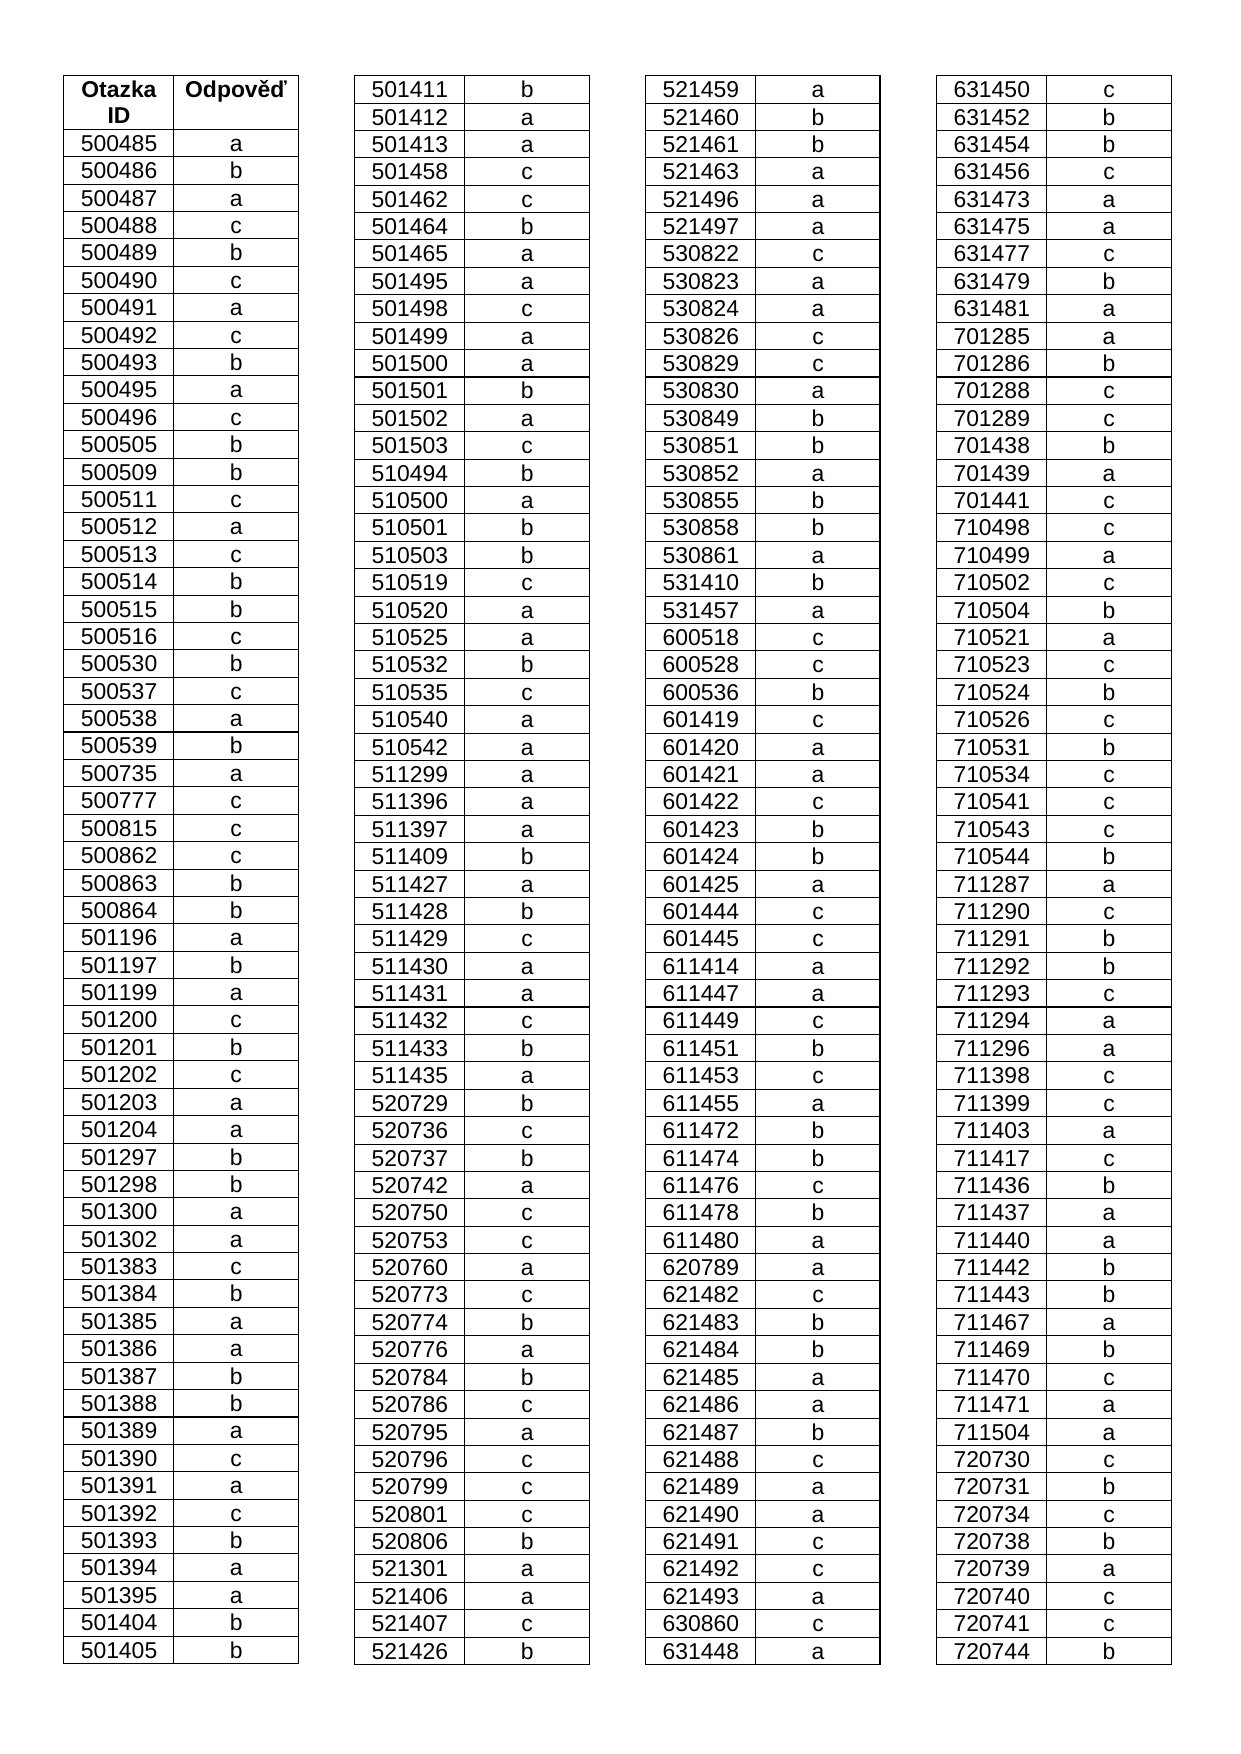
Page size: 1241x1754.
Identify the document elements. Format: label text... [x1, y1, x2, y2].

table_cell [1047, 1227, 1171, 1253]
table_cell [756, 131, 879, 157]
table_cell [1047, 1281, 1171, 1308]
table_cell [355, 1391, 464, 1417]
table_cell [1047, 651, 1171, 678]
table_cell 501297 [64, 1144, 173, 1170]
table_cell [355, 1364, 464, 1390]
table_cell c [465, 679, 589, 705]
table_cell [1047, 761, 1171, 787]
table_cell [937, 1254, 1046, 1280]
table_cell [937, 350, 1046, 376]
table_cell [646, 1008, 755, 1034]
table_cell c [465, 569, 589, 596]
table_cell 500505 [64, 431, 173, 457]
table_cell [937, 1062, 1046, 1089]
table_cell 501395 [64, 1582, 173, 1608]
table_cell b [465, 1145, 589, 1171]
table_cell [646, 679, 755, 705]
table_cell 501405 [64, 1637, 173, 1663]
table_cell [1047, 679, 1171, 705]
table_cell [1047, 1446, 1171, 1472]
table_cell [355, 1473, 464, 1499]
table_cell c [465, 925, 589, 952]
table_cell 500489 [64, 239, 173, 266]
table_cell 500863 [64, 870, 173, 896]
table_cell a [174, 1582, 298, 1608]
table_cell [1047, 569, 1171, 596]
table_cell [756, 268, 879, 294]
table_cell a [174, 1335, 298, 1362]
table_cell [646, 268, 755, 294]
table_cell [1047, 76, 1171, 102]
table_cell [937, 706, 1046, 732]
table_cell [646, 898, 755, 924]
table_cell 501495 [355, 268, 464, 294]
table_cell 500512 [64, 513, 173, 540]
table_cell a [174, 1226, 298, 1252]
table_cell 500509 [64, 459, 173, 485]
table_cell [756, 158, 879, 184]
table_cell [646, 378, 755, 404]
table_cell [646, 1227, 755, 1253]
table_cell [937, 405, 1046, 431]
table_cell a [174, 924, 298, 951]
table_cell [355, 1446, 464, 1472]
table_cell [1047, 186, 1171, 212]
table_cell 501384 [64, 1280, 173, 1307]
table_cell b [174, 1363, 298, 1389]
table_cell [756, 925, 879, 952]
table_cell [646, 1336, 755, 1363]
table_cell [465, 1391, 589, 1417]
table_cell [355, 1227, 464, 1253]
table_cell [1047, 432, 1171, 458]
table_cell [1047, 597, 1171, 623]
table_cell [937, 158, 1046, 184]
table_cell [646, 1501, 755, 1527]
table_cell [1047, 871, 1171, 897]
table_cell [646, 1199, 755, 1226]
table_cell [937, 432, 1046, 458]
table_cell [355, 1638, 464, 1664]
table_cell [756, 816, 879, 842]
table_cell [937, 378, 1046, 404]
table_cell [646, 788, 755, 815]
table_cell b [174, 459, 298, 485]
table_cell c [174, 1006, 298, 1033]
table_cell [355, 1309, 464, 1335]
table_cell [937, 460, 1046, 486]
table_cell 511433 [355, 1035, 464, 1061]
table_cell a [174, 1116, 298, 1142]
table_cell c [465, 186, 589, 212]
table_cell a [465, 1172, 589, 1198]
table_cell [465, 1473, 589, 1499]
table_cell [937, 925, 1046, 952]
table_cell c [174, 541, 298, 567]
table_cell 500496 [64, 404, 173, 430]
table_cell 510525 [355, 624, 464, 650]
table_cell 510535 [355, 679, 464, 705]
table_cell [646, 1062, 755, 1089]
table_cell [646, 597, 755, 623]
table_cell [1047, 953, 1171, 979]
table_header Otazka ID [64, 76, 173, 129]
table_cell a [465, 487, 589, 513]
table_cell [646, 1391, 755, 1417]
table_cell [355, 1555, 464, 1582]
table_cell 501412 [355, 104, 464, 130]
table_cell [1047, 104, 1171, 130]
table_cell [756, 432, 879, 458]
table_cell c [174, 212, 298, 238]
table_cell 500777 [64, 787, 173, 814]
table_cell 500539 [64, 733, 173, 759]
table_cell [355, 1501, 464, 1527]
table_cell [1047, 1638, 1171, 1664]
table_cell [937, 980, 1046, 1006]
table_cell 500495 [64, 376, 173, 403]
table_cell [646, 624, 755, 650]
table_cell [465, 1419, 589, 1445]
table_cell a [465, 980, 589, 1006]
table_cell 520729 [355, 1090, 464, 1116]
table_cell 500514 [64, 568, 173, 594]
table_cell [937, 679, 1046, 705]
table_cell b [465, 1090, 589, 1116]
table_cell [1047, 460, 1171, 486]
table_cell a [174, 1198, 298, 1224]
table_cell a [465, 268, 589, 294]
table_cell a [465, 788, 589, 815]
table_cell 501392 [64, 1500, 173, 1526]
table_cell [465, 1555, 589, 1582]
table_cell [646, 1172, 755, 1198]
table_cell 511431 [355, 980, 464, 1006]
table_cell b [174, 157, 298, 183]
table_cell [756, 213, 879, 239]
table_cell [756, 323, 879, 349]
table_cell a [174, 1418, 298, 1444]
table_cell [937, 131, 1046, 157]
table_cell 501391 [64, 1472, 173, 1498]
table_cell b [465, 1035, 589, 1061]
table_cell b [465, 514, 589, 541]
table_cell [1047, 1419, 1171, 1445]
table_cell 501387 [64, 1363, 173, 1389]
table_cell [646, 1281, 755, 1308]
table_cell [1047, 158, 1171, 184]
table_cell a [465, 761, 589, 787]
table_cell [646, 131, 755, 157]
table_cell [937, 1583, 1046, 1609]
table_cell b [465, 542, 589, 568]
table_cell b [174, 870, 298, 896]
table_cell b [174, 952, 298, 978]
table_cell c [174, 1500, 298, 1526]
table_cell 511427 [355, 871, 464, 897]
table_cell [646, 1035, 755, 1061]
table_cell 510494 [355, 460, 464, 486]
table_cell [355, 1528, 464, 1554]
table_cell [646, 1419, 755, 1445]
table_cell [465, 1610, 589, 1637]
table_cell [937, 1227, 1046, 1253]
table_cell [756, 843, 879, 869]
table_cell 500490 [64, 267, 173, 293]
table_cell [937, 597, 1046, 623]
table_cell a [174, 1554, 298, 1581]
table_cell a [465, 323, 589, 349]
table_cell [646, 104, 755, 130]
table_cell c [174, 842, 298, 868]
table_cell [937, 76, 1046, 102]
table_cell a [465, 953, 589, 979]
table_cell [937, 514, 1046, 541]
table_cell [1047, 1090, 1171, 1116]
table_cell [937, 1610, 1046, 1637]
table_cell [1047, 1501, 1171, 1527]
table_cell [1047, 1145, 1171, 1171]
table_cell 500511 [64, 486, 173, 512]
table_cell 511397 [355, 816, 464, 842]
table_cell 500735 [64, 760, 173, 786]
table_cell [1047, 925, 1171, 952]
table_cell b [465, 898, 589, 924]
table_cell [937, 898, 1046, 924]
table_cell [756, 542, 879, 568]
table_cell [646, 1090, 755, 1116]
table_cell a [174, 760, 298, 786]
table_cell a [465, 104, 589, 130]
table_cell 501501 [355, 378, 464, 404]
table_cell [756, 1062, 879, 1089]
table_cell 510542 [355, 734, 464, 760]
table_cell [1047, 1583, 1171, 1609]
table_cell 510519 [355, 569, 464, 596]
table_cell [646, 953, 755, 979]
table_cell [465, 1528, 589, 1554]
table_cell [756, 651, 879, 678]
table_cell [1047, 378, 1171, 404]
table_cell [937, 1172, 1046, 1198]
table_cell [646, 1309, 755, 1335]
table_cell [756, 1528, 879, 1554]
table_header Odpověď [174, 76, 298, 129]
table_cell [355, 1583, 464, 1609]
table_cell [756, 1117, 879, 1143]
table_cell a [465, 706, 589, 732]
table_cell c [465, 432, 589, 458]
table_cell 501385 [64, 1308, 173, 1334]
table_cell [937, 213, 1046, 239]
table_cell c [174, 267, 298, 293]
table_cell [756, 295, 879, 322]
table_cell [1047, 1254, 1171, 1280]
table_cell 501499 [355, 323, 464, 349]
table_cell a [465, 597, 589, 623]
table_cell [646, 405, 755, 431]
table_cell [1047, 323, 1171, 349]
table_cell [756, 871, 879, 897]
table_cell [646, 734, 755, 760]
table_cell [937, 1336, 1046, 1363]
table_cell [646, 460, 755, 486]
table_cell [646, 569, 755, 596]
table_cell a [174, 979, 298, 1005]
table_cell b [174, 650, 298, 677]
table_cell b [174, 897, 298, 923]
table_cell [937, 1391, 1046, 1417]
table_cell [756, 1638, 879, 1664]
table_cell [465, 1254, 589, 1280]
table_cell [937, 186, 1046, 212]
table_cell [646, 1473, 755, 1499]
table_cell c [465, 158, 589, 184]
table_cell 501204 [64, 1116, 173, 1142]
table_cell b [174, 431, 298, 457]
table_cell 501465 [355, 240, 464, 267]
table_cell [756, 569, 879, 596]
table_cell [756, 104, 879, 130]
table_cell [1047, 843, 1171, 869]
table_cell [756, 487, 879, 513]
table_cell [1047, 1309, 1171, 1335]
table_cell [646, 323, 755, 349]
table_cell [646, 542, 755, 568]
table_cell 500485 [64, 130, 173, 156]
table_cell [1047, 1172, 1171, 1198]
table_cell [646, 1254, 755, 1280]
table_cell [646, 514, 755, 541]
table_cell a [465, 1062, 589, 1089]
table_cell b [174, 596, 298, 622]
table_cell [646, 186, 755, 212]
table_cell c [465, 295, 589, 322]
table_cell 500486 [64, 157, 173, 183]
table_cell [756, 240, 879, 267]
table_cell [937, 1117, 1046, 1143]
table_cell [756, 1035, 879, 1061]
table_cell c [174, 815, 298, 841]
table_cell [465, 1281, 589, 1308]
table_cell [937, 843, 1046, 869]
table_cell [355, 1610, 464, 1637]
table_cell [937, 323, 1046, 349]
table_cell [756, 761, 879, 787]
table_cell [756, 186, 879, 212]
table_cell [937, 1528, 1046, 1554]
table_cell c [174, 1061, 298, 1088]
table_cell a [174, 130, 298, 156]
table_cell 501199 [64, 979, 173, 1005]
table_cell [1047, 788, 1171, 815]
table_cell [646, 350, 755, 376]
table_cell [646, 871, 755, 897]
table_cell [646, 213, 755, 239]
table_cell 510532 [355, 651, 464, 678]
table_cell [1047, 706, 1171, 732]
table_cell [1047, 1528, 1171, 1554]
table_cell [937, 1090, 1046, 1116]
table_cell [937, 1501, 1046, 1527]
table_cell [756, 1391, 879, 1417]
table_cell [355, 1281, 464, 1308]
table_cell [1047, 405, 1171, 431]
table_cell 511428 [355, 898, 464, 924]
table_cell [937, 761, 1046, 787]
table_cell 501196 [64, 924, 173, 951]
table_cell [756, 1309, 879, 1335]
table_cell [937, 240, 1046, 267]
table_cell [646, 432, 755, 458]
table_cell c [465, 1008, 589, 1034]
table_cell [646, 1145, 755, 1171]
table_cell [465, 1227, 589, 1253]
table_cell 501298 [64, 1171, 173, 1197]
table_cell 501503 [355, 432, 464, 458]
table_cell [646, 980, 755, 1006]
table_cell 511432 [355, 1008, 464, 1034]
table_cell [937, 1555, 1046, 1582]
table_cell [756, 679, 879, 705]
table_cell 510540 [355, 706, 464, 732]
table_cell a [174, 185, 298, 211]
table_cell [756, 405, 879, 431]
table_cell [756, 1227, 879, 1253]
table_cell c [174, 322, 298, 348]
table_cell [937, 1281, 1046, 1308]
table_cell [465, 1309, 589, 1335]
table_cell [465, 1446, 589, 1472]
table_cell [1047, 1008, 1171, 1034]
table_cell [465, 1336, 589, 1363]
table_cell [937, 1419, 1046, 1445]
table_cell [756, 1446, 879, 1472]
table_cell c [174, 787, 298, 814]
table_cell 501411 [355, 76, 464, 102]
table_cell 511396 [355, 788, 464, 815]
table_cell b [174, 1609, 298, 1636]
table_cell 500491 [64, 294, 173, 321]
table_cell 501500 [355, 350, 464, 376]
table_cell 510503 [355, 542, 464, 568]
table_cell a [465, 871, 589, 897]
table_cell 501498 [355, 295, 464, 322]
table_cell 500537 [64, 678, 173, 704]
table_cell 501502 [355, 405, 464, 431]
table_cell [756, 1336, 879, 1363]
table_cell a [465, 240, 589, 267]
table_cell a [465, 816, 589, 842]
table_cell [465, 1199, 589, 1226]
table_cell 501201 [64, 1034, 173, 1060]
table_cell b [174, 239, 298, 266]
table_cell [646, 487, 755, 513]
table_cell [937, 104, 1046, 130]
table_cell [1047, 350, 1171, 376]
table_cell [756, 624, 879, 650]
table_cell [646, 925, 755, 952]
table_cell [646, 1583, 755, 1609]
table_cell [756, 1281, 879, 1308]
table_cell c [465, 1117, 589, 1143]
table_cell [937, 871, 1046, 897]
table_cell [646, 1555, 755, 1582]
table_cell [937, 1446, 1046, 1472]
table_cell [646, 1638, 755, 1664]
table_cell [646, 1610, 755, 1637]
table_cell a [465, 405, 589, 431]
table_cell 501300 [64, 1198, 173, 1224]
table_cell b [465, 76, 589, 102]
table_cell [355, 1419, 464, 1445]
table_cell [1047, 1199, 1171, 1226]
table_cell a [174, 513, 298, 540]
table_cell c [174, 404, 298, 430]
table_cell 511435 [355, 1062, 464, 1089]
table_cell 501393 [64, 1527, 173, 1553]
table_cell 501458 [355, 158, 464, 184]
table_cell 501200 [64, 1006, 173, 1033]
table_cell 500530 [64, 650, 173, 677]
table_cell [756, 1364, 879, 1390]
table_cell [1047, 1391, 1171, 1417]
table_cell 500815 [64, 815, 173, 841]
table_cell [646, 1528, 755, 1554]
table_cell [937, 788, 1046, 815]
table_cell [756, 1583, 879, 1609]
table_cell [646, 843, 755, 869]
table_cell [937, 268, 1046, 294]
table_cell b [465, 843, 589, 869]
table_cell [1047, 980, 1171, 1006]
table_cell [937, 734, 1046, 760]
table_cell a [174, 376, 298, 403]
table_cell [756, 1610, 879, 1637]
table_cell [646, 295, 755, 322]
table_cell 501388 [64, 1390, 173, 1416]
table_cell 511409 [355, 843, 464, 869]
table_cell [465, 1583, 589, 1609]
table_cell 500492 [64, 322, 173, 348]
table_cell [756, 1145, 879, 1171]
table_cell c [174, 623, 298, 649]
table_cell 510500 [355, 487, 464, 513]
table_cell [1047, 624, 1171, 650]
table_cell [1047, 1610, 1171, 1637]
table_cell b [465, 213, 589, 239]
table_cell a [465, 131, 589, 157]
table_cell b [174, 1637, 298, 1663]
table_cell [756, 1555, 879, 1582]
table_cell b [465, 460, 589, 486]
table_cell 501404 [64, 1609, 173, 1636]
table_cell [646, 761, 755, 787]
table_cell 501394 [64, 1554, 173, 1581]
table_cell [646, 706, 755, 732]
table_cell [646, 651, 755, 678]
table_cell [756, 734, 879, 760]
table_cell a [174, 1089, 298, 1115]
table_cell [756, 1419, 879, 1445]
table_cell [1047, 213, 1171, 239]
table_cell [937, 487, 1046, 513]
table_cell 501464 [355, 213, 464, 239]
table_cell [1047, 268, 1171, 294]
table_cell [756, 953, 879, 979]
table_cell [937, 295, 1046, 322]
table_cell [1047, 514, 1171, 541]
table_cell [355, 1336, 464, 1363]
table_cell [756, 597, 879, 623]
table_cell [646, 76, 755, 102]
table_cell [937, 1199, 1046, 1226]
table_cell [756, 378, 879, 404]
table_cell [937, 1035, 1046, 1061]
table_cell b [174, 1390, 298, 1416]
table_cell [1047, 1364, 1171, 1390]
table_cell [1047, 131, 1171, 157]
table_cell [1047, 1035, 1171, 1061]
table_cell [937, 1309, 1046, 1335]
table_cell a [174, 705, 298, 731]
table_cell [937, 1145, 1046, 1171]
table_cell a [174, 294, 298, 321]
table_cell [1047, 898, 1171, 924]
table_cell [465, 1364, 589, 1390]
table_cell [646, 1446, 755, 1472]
table_cell b [174, 568, 298, 594]
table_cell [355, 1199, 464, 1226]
table_cell b [174, 1171, 298, 1197]
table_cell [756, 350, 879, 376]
table_cell 510501 [355, 514, 464, 541]
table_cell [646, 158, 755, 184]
table_cell b [465, 378, 589, 404]
table_cell 501390 [64, 1445, 173, 1471]
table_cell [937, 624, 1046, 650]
table_cell 501462 [355, 186, 464, 212]
table_cell 511429 [355, 925, 464, 952]
table_cell c [174, 1253, 298, 1279]
table_cell b [465, 651, 589, 678]
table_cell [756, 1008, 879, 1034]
table_cell b [174, 733, 298, 759]
table_cell 520742 [355, 1172, 464, 1198]
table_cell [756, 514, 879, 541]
table_cell 500493 [64, 349, 173, 375]
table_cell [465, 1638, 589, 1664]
table_cell 500862 [64, 842, 173, 868]
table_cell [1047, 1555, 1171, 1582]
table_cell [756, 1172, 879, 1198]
table_cell 511430 [355, 953, 464, 979]
table_cell 520737 [355, 1145, 464, 1171]
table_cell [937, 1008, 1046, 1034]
table_cell c [174, 1445, 298, 1471]
table_cell 500513 [64, 541, 173, 567]
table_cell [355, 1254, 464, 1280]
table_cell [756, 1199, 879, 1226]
table_cell b [174, 1144, 298, 1170]
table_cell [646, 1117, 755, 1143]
table_cell c [174, 678, 298, 704]
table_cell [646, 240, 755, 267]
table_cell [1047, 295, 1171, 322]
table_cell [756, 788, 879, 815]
table_cell 501202 [64, 1061, 173, 1088]
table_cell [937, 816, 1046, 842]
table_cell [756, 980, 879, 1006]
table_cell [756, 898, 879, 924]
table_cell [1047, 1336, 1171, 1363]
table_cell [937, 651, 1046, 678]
table_cell 500487 [64, 185, 173, 211]
table_cell 501302 [64, 1226, 173, 1252]
table_cell c [174, 486, 298, 512]
table_cell a [174, 1472, 298, 1498]
table_cell b [174, 349, 298, 375]
table_cell 500516 [64, 623, 173, 649]
table_cell 501413 [355, 131, 464, 157]
table_cell a [465, 734, 589, 760]
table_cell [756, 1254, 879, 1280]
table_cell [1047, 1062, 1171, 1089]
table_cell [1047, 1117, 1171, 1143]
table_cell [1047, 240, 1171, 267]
table_cell a [174, 1308, 298, 1334]
table_cell b [174, 1527, 298, 1553]
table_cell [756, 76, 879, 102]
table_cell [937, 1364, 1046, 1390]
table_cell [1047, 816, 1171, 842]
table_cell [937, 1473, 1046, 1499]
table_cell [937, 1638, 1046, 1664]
table_cell 501386 [64, 1335, 173, 1362]
table_cell b [174, 1280, 298, 1307]
table_cell b [174, 1034, 298, 1060]
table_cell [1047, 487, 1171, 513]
table_cell 511299 [355, 761, 464, 787]
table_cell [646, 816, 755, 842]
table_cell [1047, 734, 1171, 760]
table_cell 501383 [64, 1253, 173, 1279]
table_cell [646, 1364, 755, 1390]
table_cell a [465, 624, 589, 650]
table_cell a [465, 350, 589, 376]
table_cell 500864 [64, 897, 173, 923]
table_cell 501203 [64, 1089, 173, 1115]
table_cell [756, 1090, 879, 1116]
table_cell 500515 [64, 596, 173, 622]
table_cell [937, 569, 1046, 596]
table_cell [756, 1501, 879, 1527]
table_cell 520736 [355, 1117, 464, 1143]
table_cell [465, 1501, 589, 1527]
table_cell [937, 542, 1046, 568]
table_cell 500488 [64, 212, 173, 238]
table_cell 501389 [64, 1418, 173, 1444]
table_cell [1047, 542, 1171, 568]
table_cell 510520 [355, 597, 464, 623]
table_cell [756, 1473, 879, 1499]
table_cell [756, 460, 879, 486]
table_cell 500538 [64, 705, 173, 731]
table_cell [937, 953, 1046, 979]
table_cell 501197 [64, 952, 173, 978]
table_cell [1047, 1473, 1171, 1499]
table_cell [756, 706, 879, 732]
